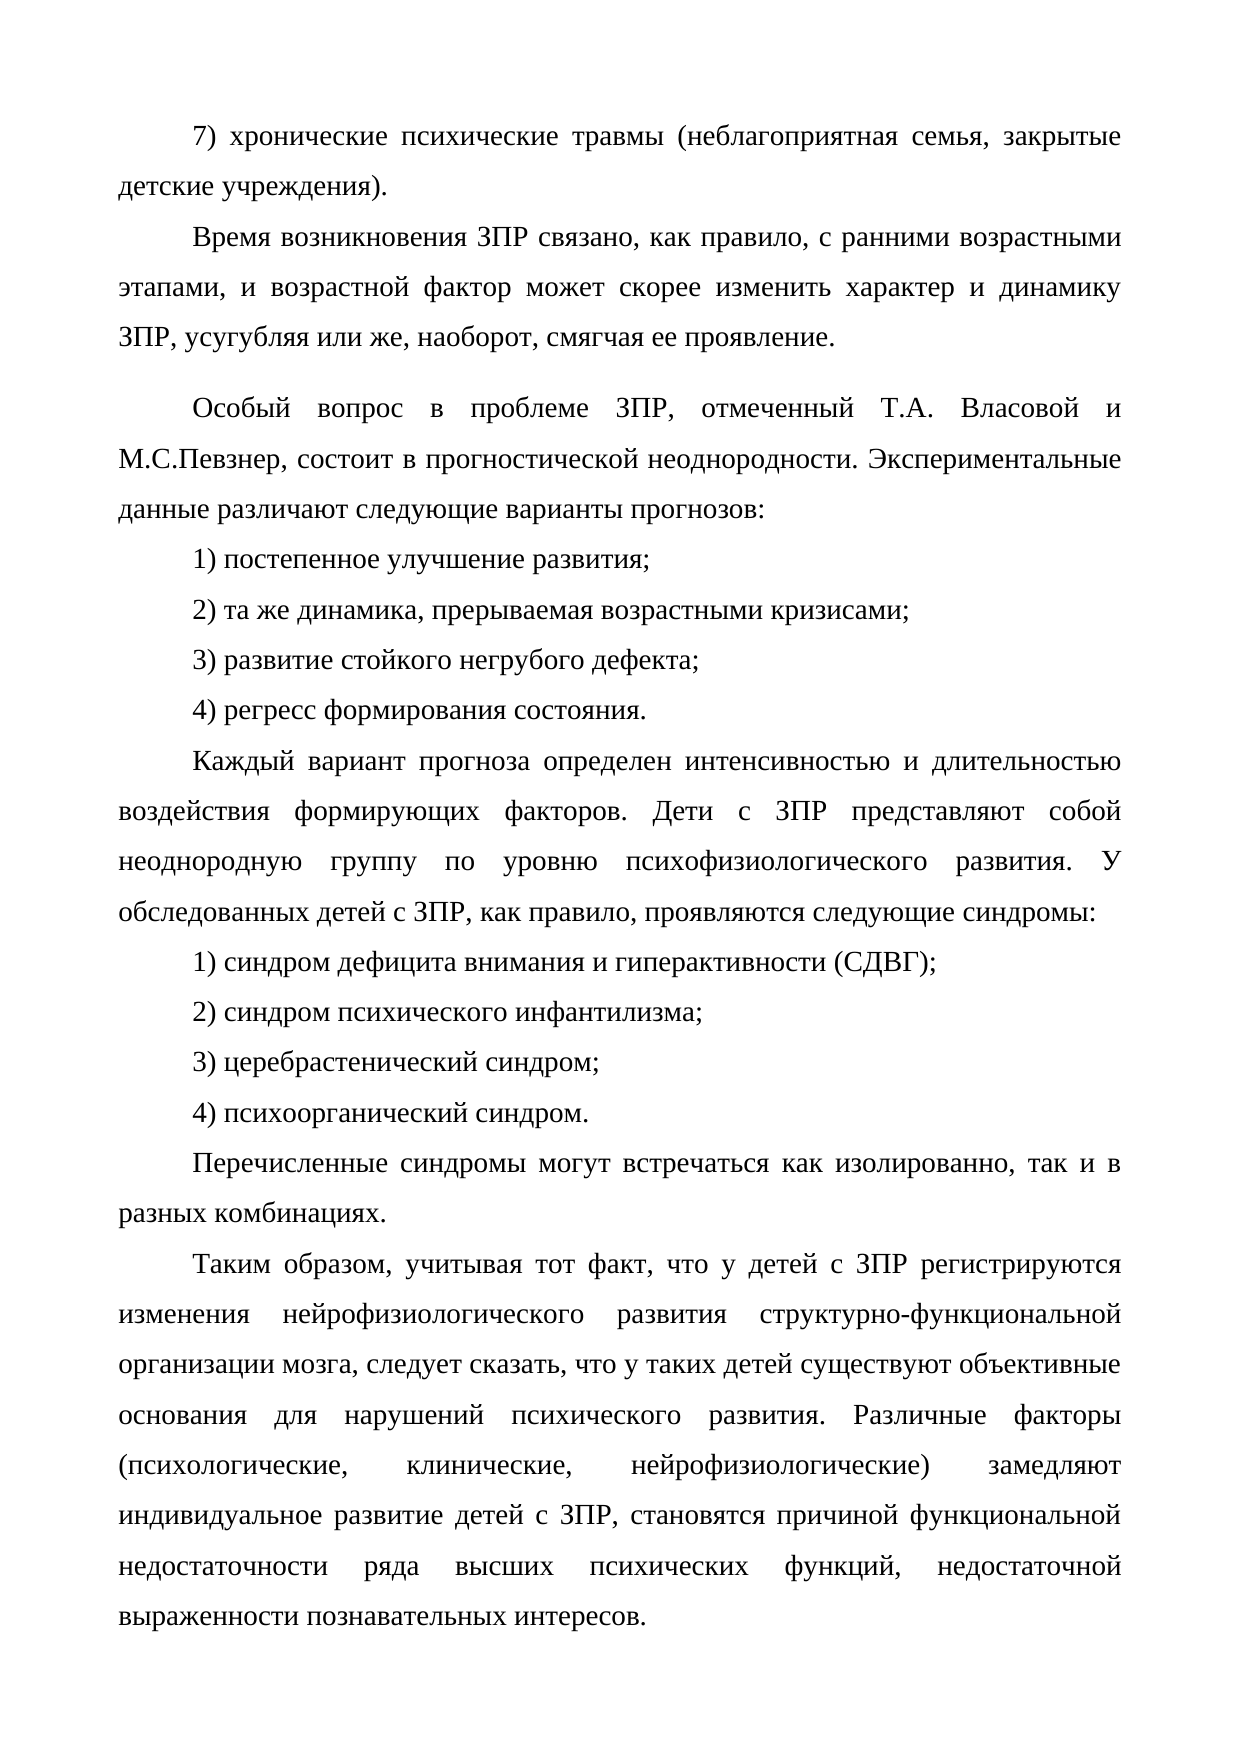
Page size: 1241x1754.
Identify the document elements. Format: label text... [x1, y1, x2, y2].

text Перечисленные синдромы могут встречаться как изолированно, так и в разных комбинациях. [118, 1145, 1122, 1229]
text Время возникновения ЗПР связано, как правило, с ранними возрастными этапами, и возрастной фактор может скорее изменить характер и динамику ЗПР, усугубляя или же, наоборот, смягчая ее проявление. [118, 219, 1122, 353]
text Каждый вариант прогноза определен интенсивностью и длительностью воздействия формирующих факторов. Дети с ЗПР представляют собой неоднородную группу по уровню психофизиологического развития. У обследованных детей с ЗПР, как правило, проявляются следующие синдромы: [118, 743, 1122, 927]
text 3) развитие стойкого негрубого дефекта; [118, 642, 1122, 676]
text Особый вопрос в проблеме ЗПР, отмеченный Т.А. Власовой и М.С.Певзнер, состоит в прогностической неоднородности. Экспериментальные данные различают следующие варианты прогнозов: [118, 391, 1122, 525]
text 4) психоорганический синдром. [118, 1095, 1122, 1128]
text 3) церебрастенический синдром; [118, 1044, 1122, 1078]
text Таким образом, учитывая тот факт, что у детей с ЗПР регистрируются изменения нейрофизиологического развития структурно-функциональной организации мозга, следует сказать, что у таких детей существуют объективные основания для нарушений психического развития. Различные факторы (психологические, клинические, нейрофизиологические) замедляют индивидуальное развитие детей с ЗПР, становятся причиной функциональной недостаточности ряда высших психических функций, недостаточной выраженности познавательных интересов. [118, 1246, 1122, 1632]
text 1) постепенное улучшение развития; [118, 541, 1122, 575]
text 2) синдром психического инфантилизма; [118, 994, 1122, 1028]
text 4) регресс формирования состояния. [118, 692, 1122, 726]
text 1) синдром дефицита внимания и гиперактивности (СДВГ); [118, 944, 1122, 977]
text 7) хронические психические травмы (неблагоприятная семья, закрытые детские учреждения). [118, 118, 1122, 202]
text 2) та же динамика, прерываемая возрастными кризисами; [118, 592, 1122, 625]
